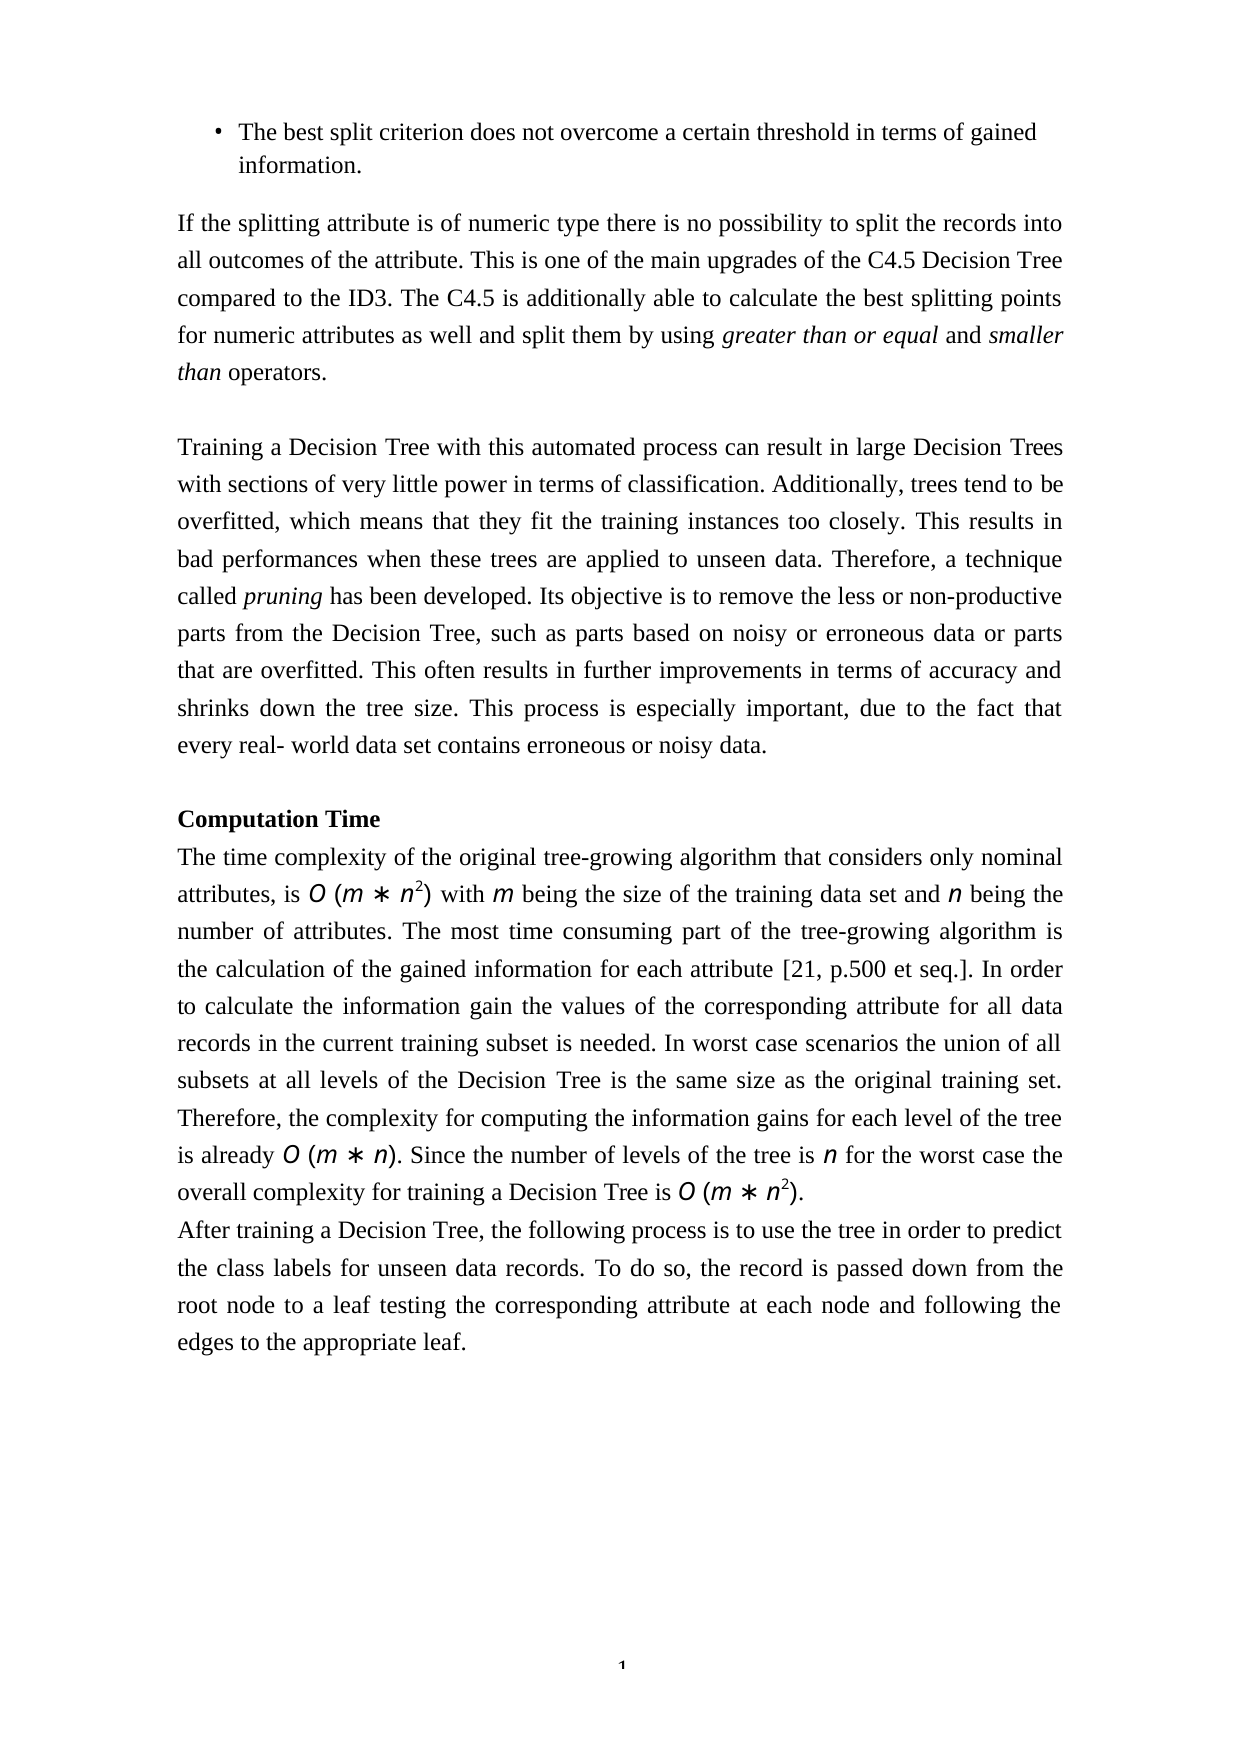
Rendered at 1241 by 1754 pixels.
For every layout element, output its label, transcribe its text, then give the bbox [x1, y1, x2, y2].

text Training a Decision Tree with this automated process can result in large Decision Trees with sections of very little power in terms of classification. Additionally, trees tend to be overfitted, which means that they fit the training instances too closely. This results in bad performances when these trees are applied to unseen data. Therefore, a technique called pruning has been developed. Its objective is to remove the less or non-productive parts from the Decision Tree, such as parts based on noisy or erroneous data or parts that are overfitted. This often results in further improvements in terms of accuracy and shrinks down the tree size. This process is especially important, due to the fact that every real- world data set contains erroneous or noisy data. [177, 432, 1063, 759]
text If the splitting attribute is of numeric type there is no possibility to split the records into all outcomes of the attribute. This is one of the main upgrades of the C4.5 Decision Tree compared to the ID3. The C4.5 is additionally able to calculate the best splitting points for numeric attributes as well and split them by using greater than or equal and smaller than operators. [177, 208, 1063, 386]
text After training a Decision Tree, the following process is to use the tree in order to predict the class labels for unseen data records. To do so, the record is passed down from the root node to a leaf testing the corresponding attribute at each node and following the edges to the appropriate leaf. [177, 1215, 1063, 1356]
list The best split criterion does not overcome a certain threshold in terms of gained information. [213, 114, 1063, 179]
text The time complexity of the original tree-growing algorithm that considers only nominal attributes, is O (m ∗ n2) with m being the size of the training data set and n being the number of attributes. The most time consuming part of the tree-growing algorithm is the calculation of the gained information for each attribute [21, p.500 et seq.]. In order to calculate the information gain the values of the corresponding attribute for all data records in the current training subset is needed. In worst case scenarios the union of all subsets at all levels of the Decision Tree is the same size as the original training set. Therefore, the complexity for computing the information gains for each level of the tree is already O (m ∗ n). Since the number of levels of the tree is n for the worst case the overall complexity for training a Decision Tree is O (m ∗ n2). [177, 835, 1063, 1208]
subtitle Computation Time [177, 804, 1240, 833]
